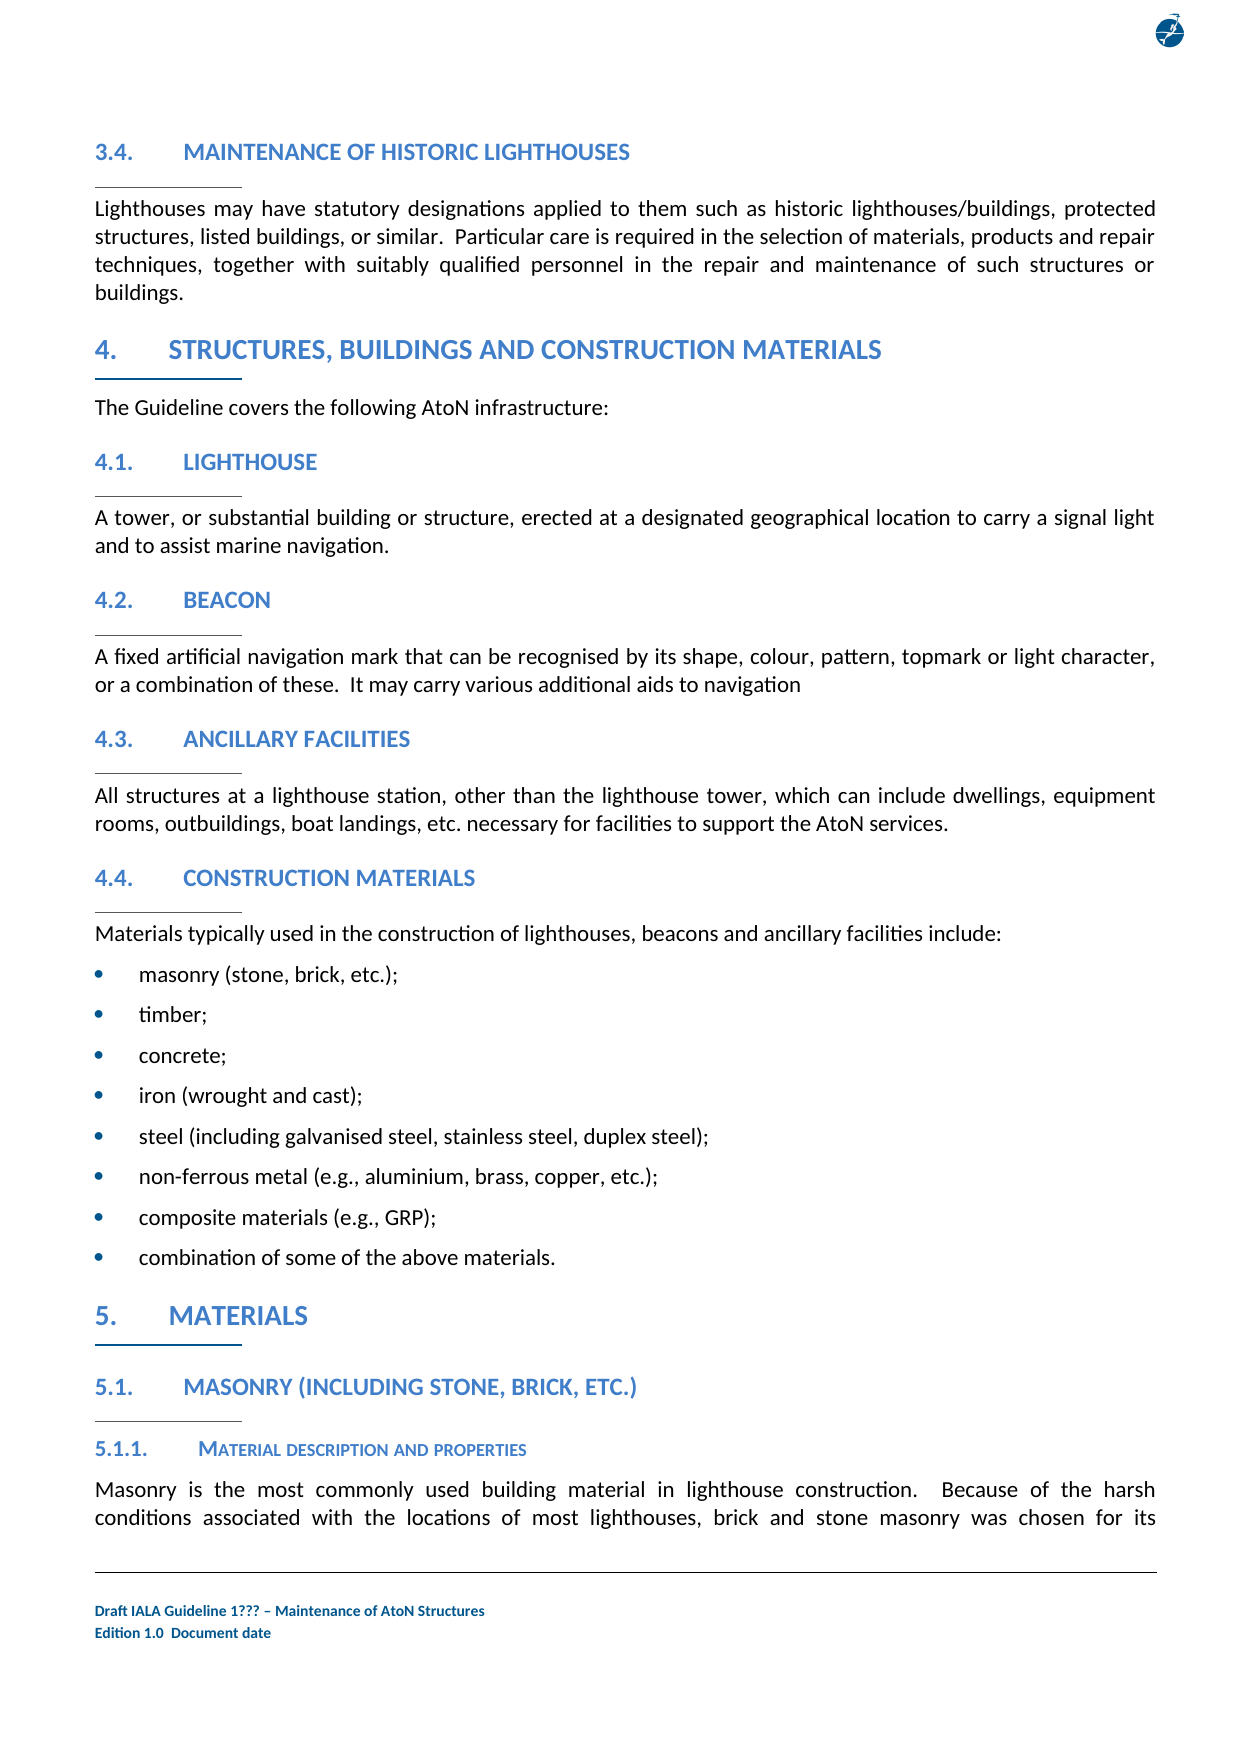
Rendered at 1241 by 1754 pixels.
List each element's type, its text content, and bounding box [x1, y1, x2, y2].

subtitle Maintenance of Historic Lighthouses [94, 136, 1157, 167]
text steel (including galvanised steel, stainless steel, duplex steel); [94, 1122, 1157, 1150]
subtitle MATERIALS [94, 1297, 1157, 1332]
text The Guideline covers the following AtoN infrastructure: [94, 393, 1157, 421]
subtitle Material description and properties [94, 1434, 1157, 1463]
subtitle STRUCTURES, BUILDINGS AND CONSTRUCTION MATERIALS [94, 331, 1157, 367]
text non-ferrous metal (e.g., aluminium, brass, copper, etc.); [94, 1162, 1157, 1191]
text concrete; [94, 1041, 1157, 1069]
text Materials typically used in the construction of lighthouses, beacons and ancillary facilities include: [94, 919, 1157, 947]
text All structures at a lighthouse station, other than the lighthouse tower, which can include dwellings, equipment rooms, outbuildings, boat landings, etc. necessary for facilities to support the AtoN services. [94, 781, 1157, 837]
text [94, 1475, 1157, 1531]
text A tower, or substantial building or structure, erected at a designated geographical location to carry a signal light and to assist marine navigation. [94, 503, 1157, 559]
subtitle Lighthouse [94, 446, 1157, 476]
subtitle Beacon [94, 584, 1157, 615]
subtitle Ancillary Facilities [94, 723, 1157, 754]
text iron (wrought and cast); [94, 1081, 1157, 1109]
text timber; [94, 1000, 1157, 1028]
picture [1124, 0, 1241, 82]
text combination of some of the above materials. [94, 1243, 1157, 1272]
text Lighthouses may have statutory designations applied to them such as historic lighthouses/buildings, protected structures, listed buildings, or similar. Particular care is required in the selection of materials, products and repair techniques, together with suitably qualified personnel in the repair and maintenance of such structures or buildings. [94, 194, 1157, 306]
text masonry (stone, brick, etc.); [94, 960, 1157, 988]
subtitle Masonry (including stone, brick, etc.) [94, 1371, 1157, 1401]
text composite materials (e.g., GRP); [94, 1203, 1157, 1231]
text A fixed artificial navigation mark that can be recognised by its shape, colour, pattern, topmark or light character, or a combination of these. It may carry various additional aids to navigation [94, 642, 1157, 698]
subtitle Construction Materials [94, 862, 1157, 892]
